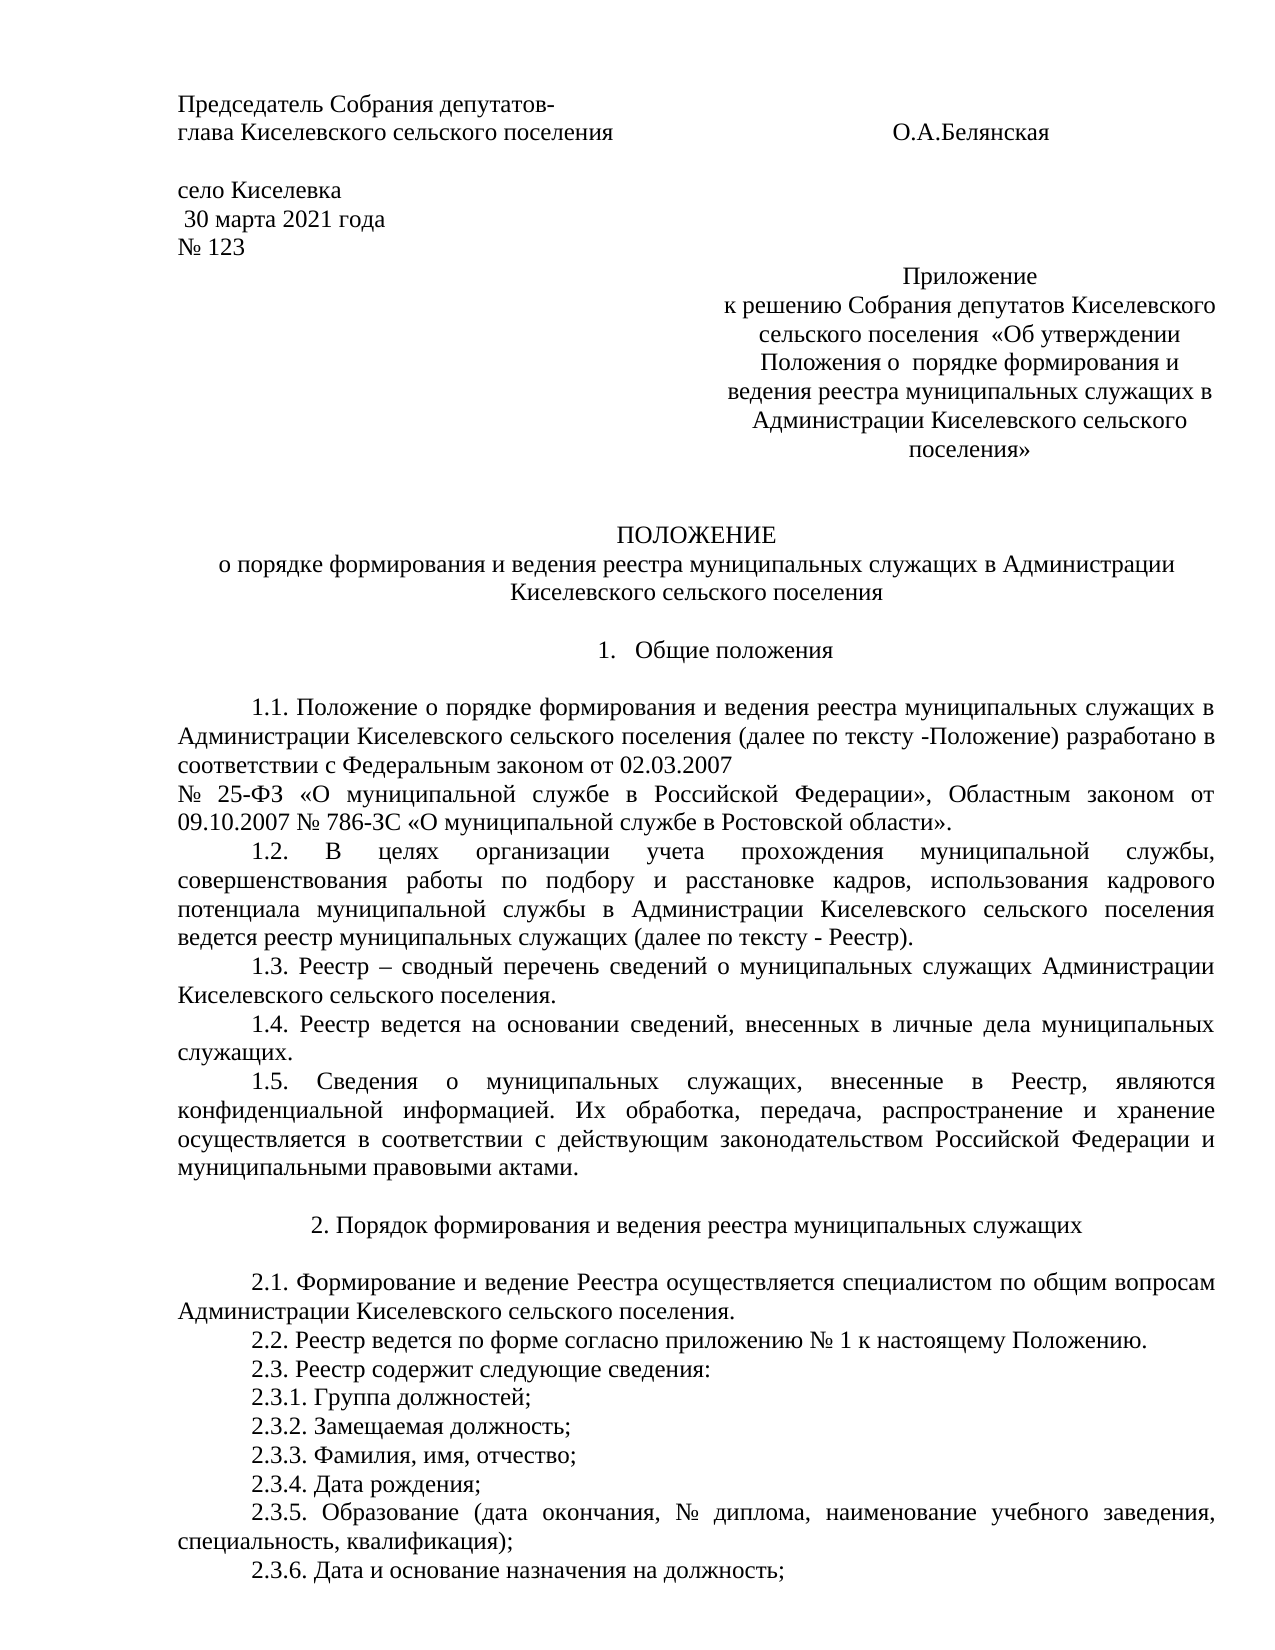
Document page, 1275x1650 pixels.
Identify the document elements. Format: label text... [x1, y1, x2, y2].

text 2.3. Реестр содержит следующие сведения: [177, 1354, 1216, 1382]
text к решению Собрания депутатов Киселевского сельского поселения «Об утверждении Положения о порядке формирования и ведения реестра муниципальных служащих в Администрации Киселевского сельского поселения» [723, 290, 1216, 462]
text 1.2. В целях организации учета прохождения муниципальной службы, совершенствования работы по подбору и расстановке кадров, использования кадрового потенциала муниципальной службы в Администрации Киселевского сельского поселения ведется реестр муниципальных служащих (далее по тексту - Реестр). [177, 836, 1216, 951]
list Общие положения [215, 635, 1216, 664]
text о порядке формирования и ведения реестра муниципальных служащих в Администрации Киселевского сельского поселения [177, 549, 1216, 606]
text 1.1. Положение о порядке формирования и ведения реестра муниципальных служащих в Администрации Киселевского сельского поселения (далее по тексту -Положение) разработано в соответствии с Федеральным законом от 02.03.2007 [177, 692, 1216, 779]
text 1.3. Реестр – сводный перечень сведений о муниципальных служащих Администрации Киселевского сельского поселения. [177, 951, 1216, 1009]
text 2.3.6. Дата и основание назначения на должность; [177, 1555, 1216, 1584]
text Приложение [723, 261, 1216, 290]
text 2.3.5. Образование (дата окончания, № диплома, наименование учебного заведения, специальность, квалификация); [177, 1497, 1216, 1555]
text Председатель Собрания депутатов- [177, 89, 1216, 117]
text село Киселевка [177, 175, 1216, 204]
text 1.5. Сведения о муниципальных служащих, внесенные в Реестр, являются конфиденциальной информацией. Их обработка, передача, распространение и хранение осуществляется в соответствии с действующим законодательством Российской Федерации и муниципальными правовыми актами. [177, 1066, 1216, 1181]
text глава Киселевского сельского поселения О.А.Белянская [177, 117, 1216, 146]
text 2.3.1. Группа должностей; [177, 1382, 1216, 1411]
text 2.1. Формирование и ведение Реестра осуществляется специалистом по общим вопросам Администрации Киселевского сельского поселения. [177, 1267, 1216, 1325]
text ПОЛОЖЕНИЕ [177, 520, 1216, 549]
text 2. Порядок формирования и ведения реестра муниципальных служащих [177, 1210, 1216, 1239]
text 2.3.3. Фамилия, имя, отчество; [177, 1440, 1216, 1469]
text 1.4. Реестр ведется на основании сведений, внесенных в личные дела муниципальных служащих. [177, 1009, 1216, 1066]
text 30 марта 2021 года [177, 204, 1216, 232]
text 2.2. Реестр ведется по форме согласно приложению № 1 к настоящему Положению. [177, 1325, 1216, 1354]
text 2.3.4. Дата рождения; [177, 1469, 1216, 1497]
text 2.3.2. Замещаемая должность; [177, 1411, 1216, 1440]
text № 123 [177, 232, 1216, 261]
text № 25-ФЗ «О муниципальной службе в Российской Федерации», Областным законом от 09.10.2007 № 786-ЗС «О муниципальной службе в Ростовской области». [177, 779, 1216, 836]
